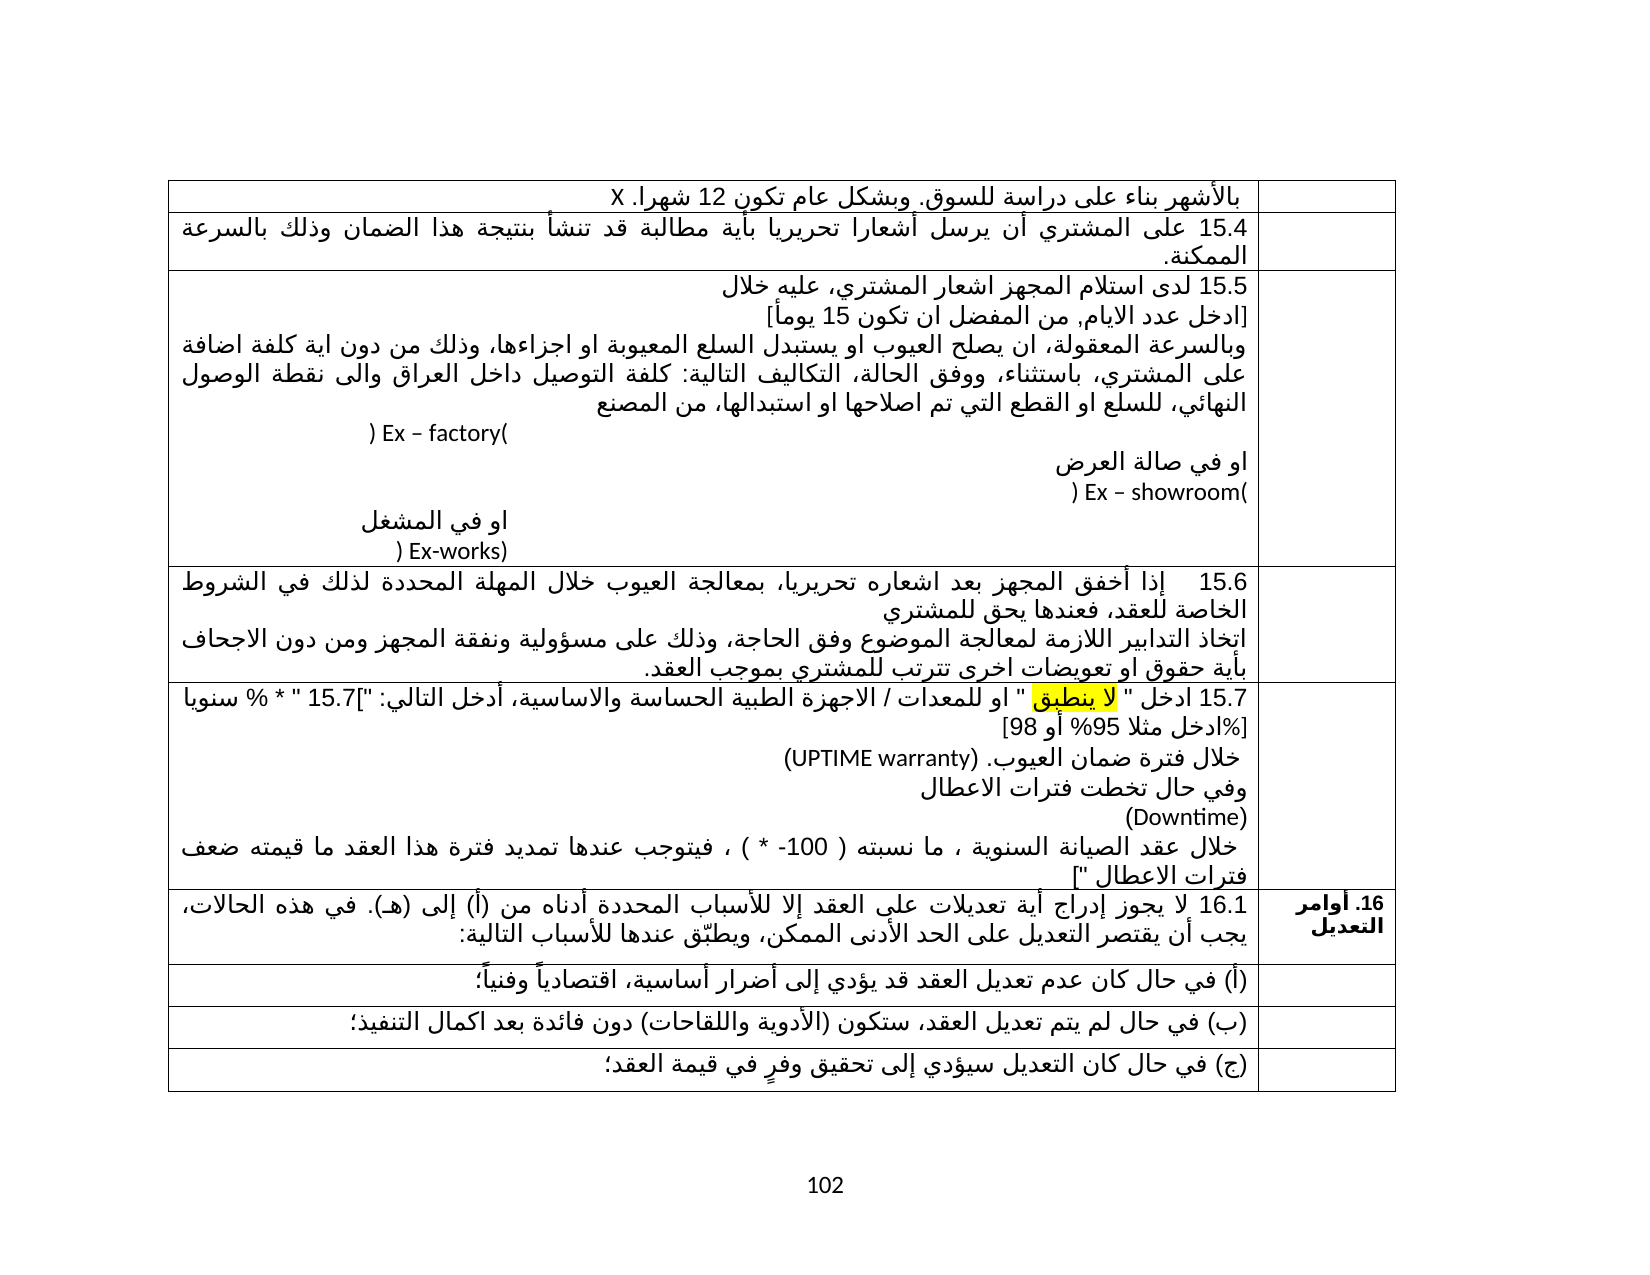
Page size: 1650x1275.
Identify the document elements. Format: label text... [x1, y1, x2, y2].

table_cell [1259, 181, 1395, 212]
table_cell [1259, 965, 1395, 1006]
table_cell 15.7 ادخل " لا ينطبق " او للمعدات / الاجهزة الطبية الحساسة والاساسية، أدخل التالي: "]15.7 " * % سنويا [ادخل مثلا 95% أو 98%] خلال فترة ضمان العيوب. (UPTIME warranty) وفي حال تخطت فترات الاعطال (Downtime) خلال عقد الصيانة السنوية ، ما نسبته ( 100- * ) ، فيتوجب عندها تمديد فترة هذا العقد ما قيمته ضعف فترات الاعطال "] [169, 683, 1258, 889]
table_cell [1259, 213, 1395, 270]
table_cell (ب) في حال لم يتم تعديل العقد، ستكون (الأدوية واللقاحات) دون فائدة بعد اكمال التنفيذ؛ [169, 1007, 1258, 1048]
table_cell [169, 181, 1258, 212]
table_cell [1259, 1007, 1395, 1048]
table_cell 15.4 على المشتري أن يرسل أشعارا تحريريا بأية مطالبة قد تنشأ بنتيجة هذا الضمان وذلك بالسرعة الممكنة. [169, 213, 1258, 270]
table_cell 15.5 لدى استلام المجهز اشعار المشتري، عليه خلال [ادخل عدد الايام, من المفضل ان تكون 15 يومأ] وبالسرعة المعقولة، ان يصلح العيوب او يستبدل السلع المعيوبة او اجزاءها، وذلك من دون اية كلفة اضافة على المشتري، باستثناء، ووفق الحالة، التكاليف التالية: كلفة التوصيل داخل العراق والى نقطة الوصول النهائي، للسلع او القطع التي تم اصلاحها او استبدالها، من المصنع ) Ex – factory( او في صالة العرض ) Ex – showroom( او في المشغل ) Ex-works) [169, 271, 1258, 566]
table_cell [1259, 683, 1395, 889]
table_cell (ج) في حال كان التعديل سيؤدي إلى تحقيق وفرٍ في قيمة العقد؛ [169, 1049, 1258, 1091]
table_cell [1259, 567, 1395, 682]
table_cell 15.6 إذا أخفق المجهز بعد اشعاره تحريريا، بمعالجة العيوب خلال المهلة المحددة لذلك في الشروط الخاصة للعقد، فعندها يحق للمشتري اتخاذ التدابير اللازمة لمعالجة الموضوع وفق الحاجة، وذلك على مسؤولية ونفقة المجهز ومن دون الاجحاف بأية حقوق او تعويضات اخرى تترتب للمشتري بموجب العقد. [169, 567, 1258, 682]
table_cell 16.1 لا يجوز إدراج أية تعديلات على العقد إلا للأسباب المحددة أدناه من (أ) إلى (هـ). في هذه الحالات، يجب أن يقتصر التعديل على الحد الأدنى الممكن، ويطبّق عندها للأسباب التالية: [169, 890, 1258, 964]
table_cell 16. أوامر التعديل [1259, 890, 1395, 964]
table_cell (أ) في حال كان عدم تعديل العقد قد يؤدي إلى أضرار أساسية، اقتصادياً وفنياً؛ [169, 965, 1258, 1006]
table_cell [1259, 271, 1395, 566]
table_cell [1259, 1049, 1395, 1091]
